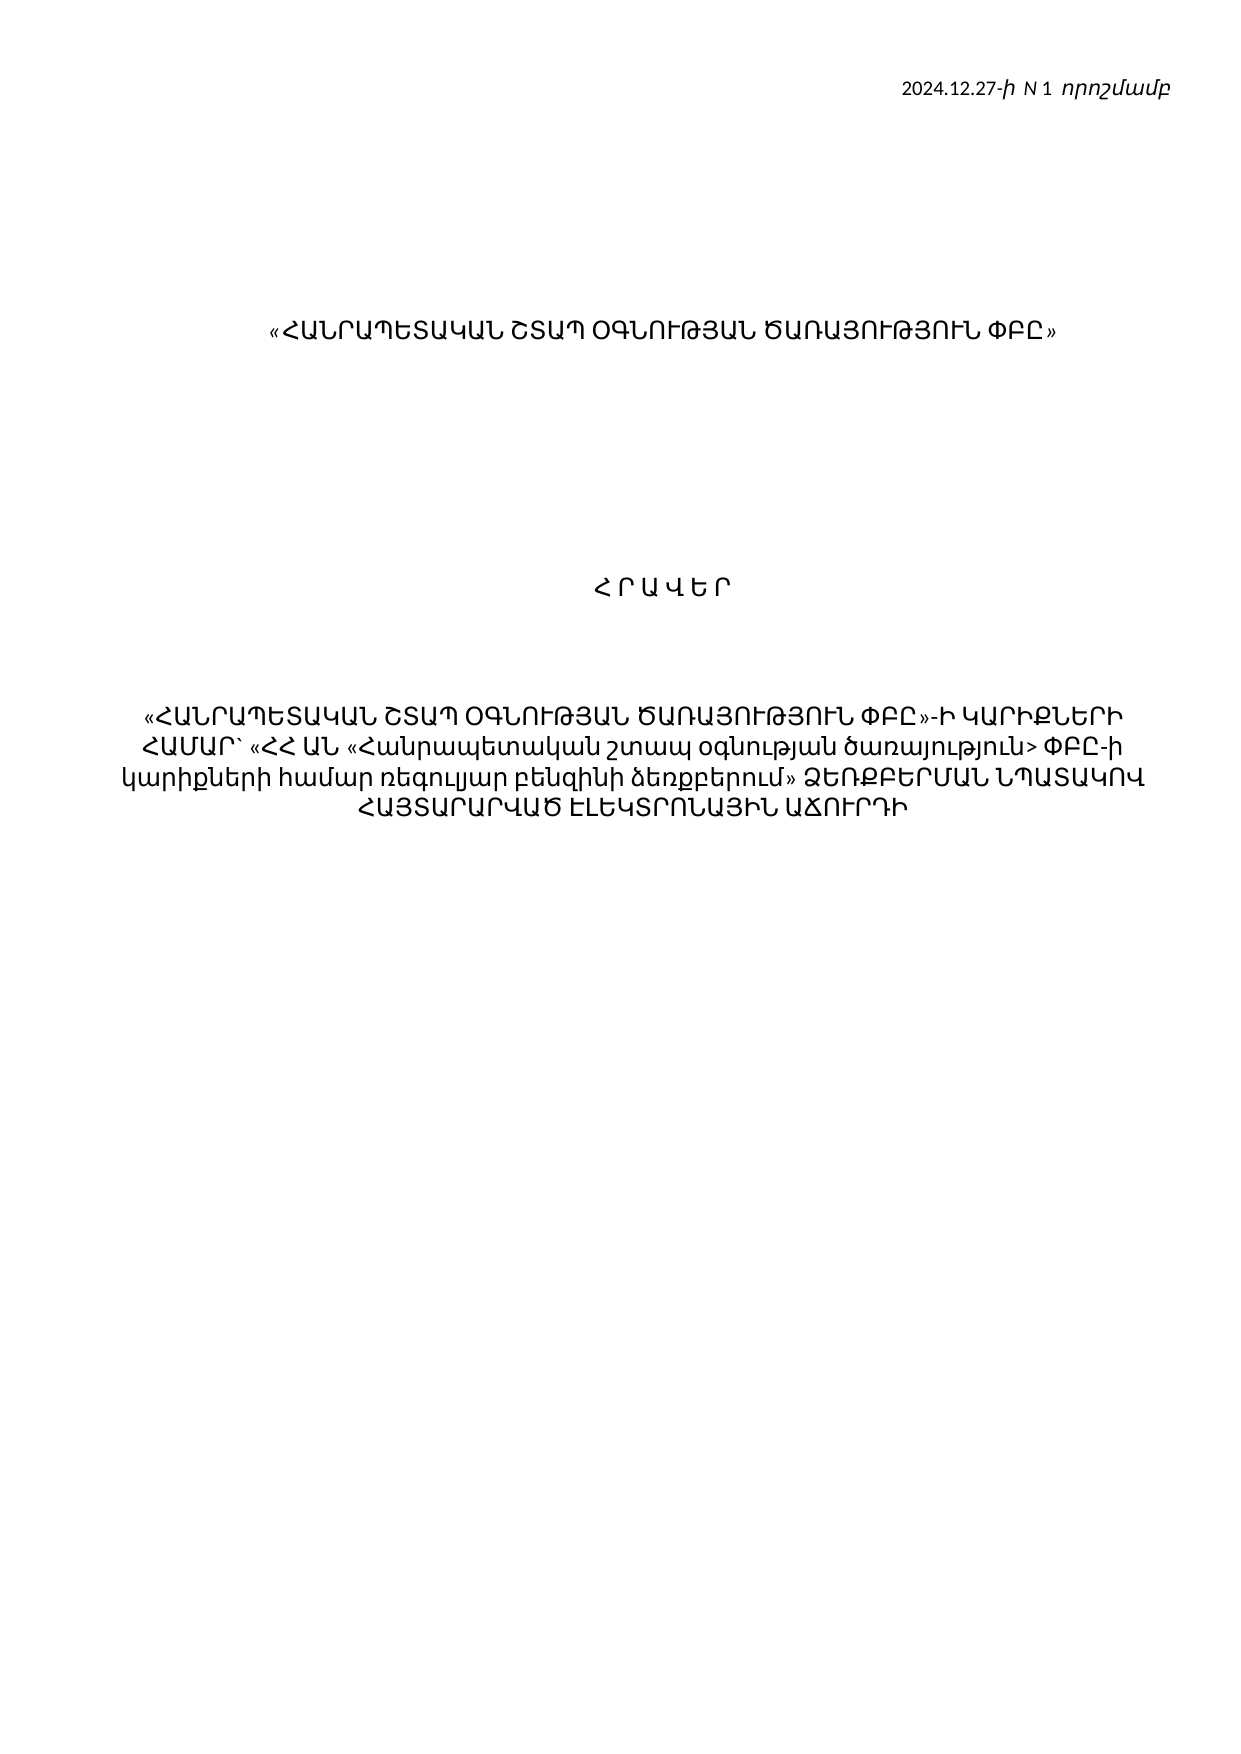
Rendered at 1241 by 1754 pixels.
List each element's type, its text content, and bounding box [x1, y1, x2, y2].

text Հ Ր Ա Վ Ե Ր [94, 572, 1172, 602]
text 2024.12.27 -ի N 1 որոշմամբ [94, 75, 1171, 100]
text «ՀԱՆՐԱՊԵՏԱԿԱՆ ՇՏԱՊ ՕԳՆՈՒԹՅԱՆ ԾԱՌԱՅՈՒԹՅՈՒՆ ՓԲԸ»-Ի ԿԱՐԻՔՆԵՐԻ ՀԱՄԱՐ` «ՀՀ ԱՆ «Հանրապետական շտապ օգնության ծառայություն> ՓԲԸ-ի կարիքների համար ռեգուլյար բենզինի ձեռքբերում» ՁԵՌՔԲԵՐՄԱՆ ՆՊԱՏԱԿՈՎ ՀԱՅՏԱՐԱՐՎԱԾ ԷԼԵԿՏՐՈՆԱՅԻՆ ԱՃՈՒՐԴԻ [94, 701, 1172, 823]
text « ՀԱՆՐԱՊԵՏԱԿԱՆ ՇՏԱՊ ՕԳՆՈՒԹՅԱՆ ԾԱՌԱՅՈՒԹՅՈՒՆ ՓԲԸ» [94, 316, 1172, 346]
